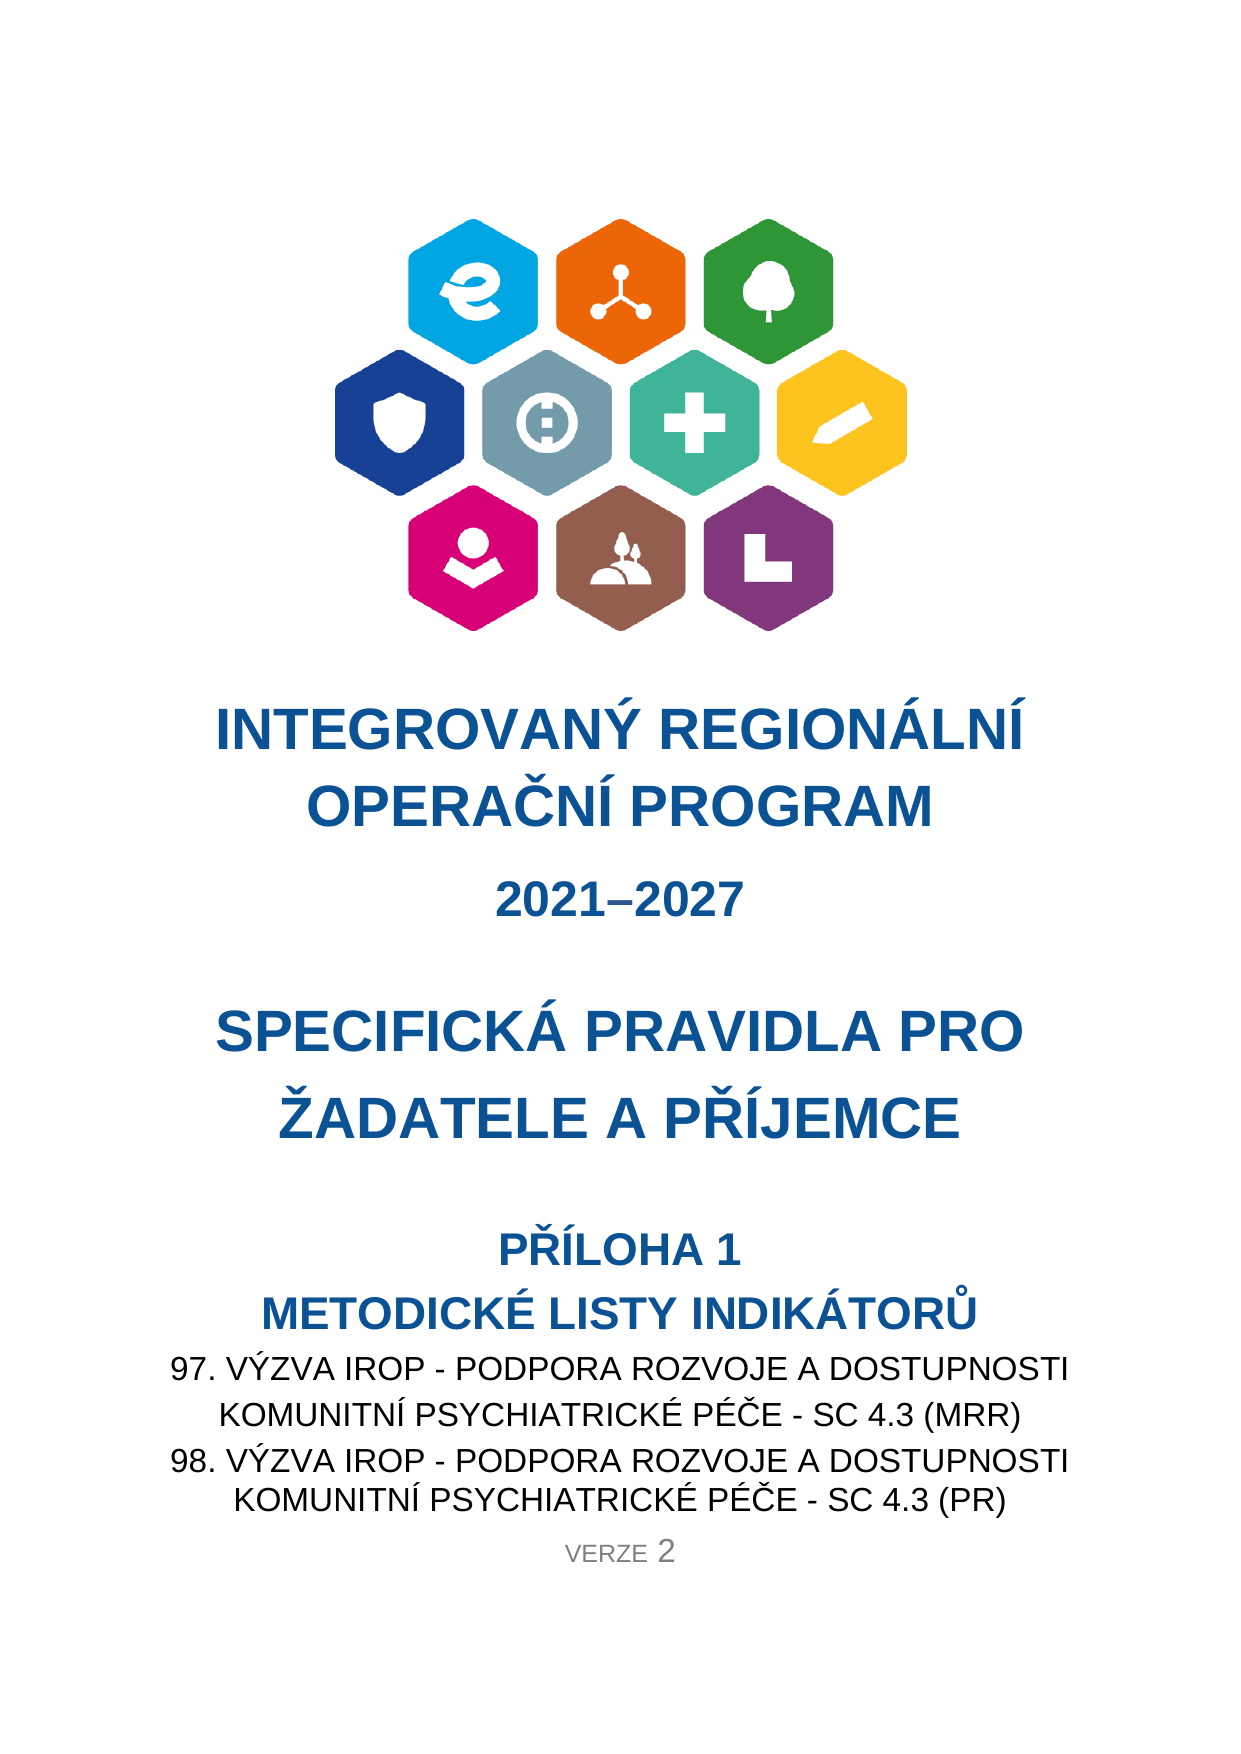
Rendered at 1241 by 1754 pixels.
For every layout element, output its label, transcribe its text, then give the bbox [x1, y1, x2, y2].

text 98. výzva irop - PODPORA ROZVOJE A DOSTUPNOSTI komunitní psychiatrické PÉČE - SC 4.3 (PR) [148, 1441, 1092, 1518]
text VERZE 2 [148, 1531, 1092, 1569]
text METODICKÉ LISTY INDIKÁTORŮ [148, 1286, 1092, 1339]
picture [324, 201, 912, 659]
text PŘÍLOHA 1 [148, 1223, 1092, 1276]
text 2021–2027 [148, 869, 1092, 927]
text SPECIFICKÁ PRAVIDLA PRO ŽADATELE A PŘÍJEMCE [148, 997, 1092, 1151]
text 97. výzva irop - PODPORA ROZVOJE A DOSTUPNOSTI komunitní psychiatrické PÉČE - SC 4.3 (MRR) [148, 1349, 1092, 1434]
